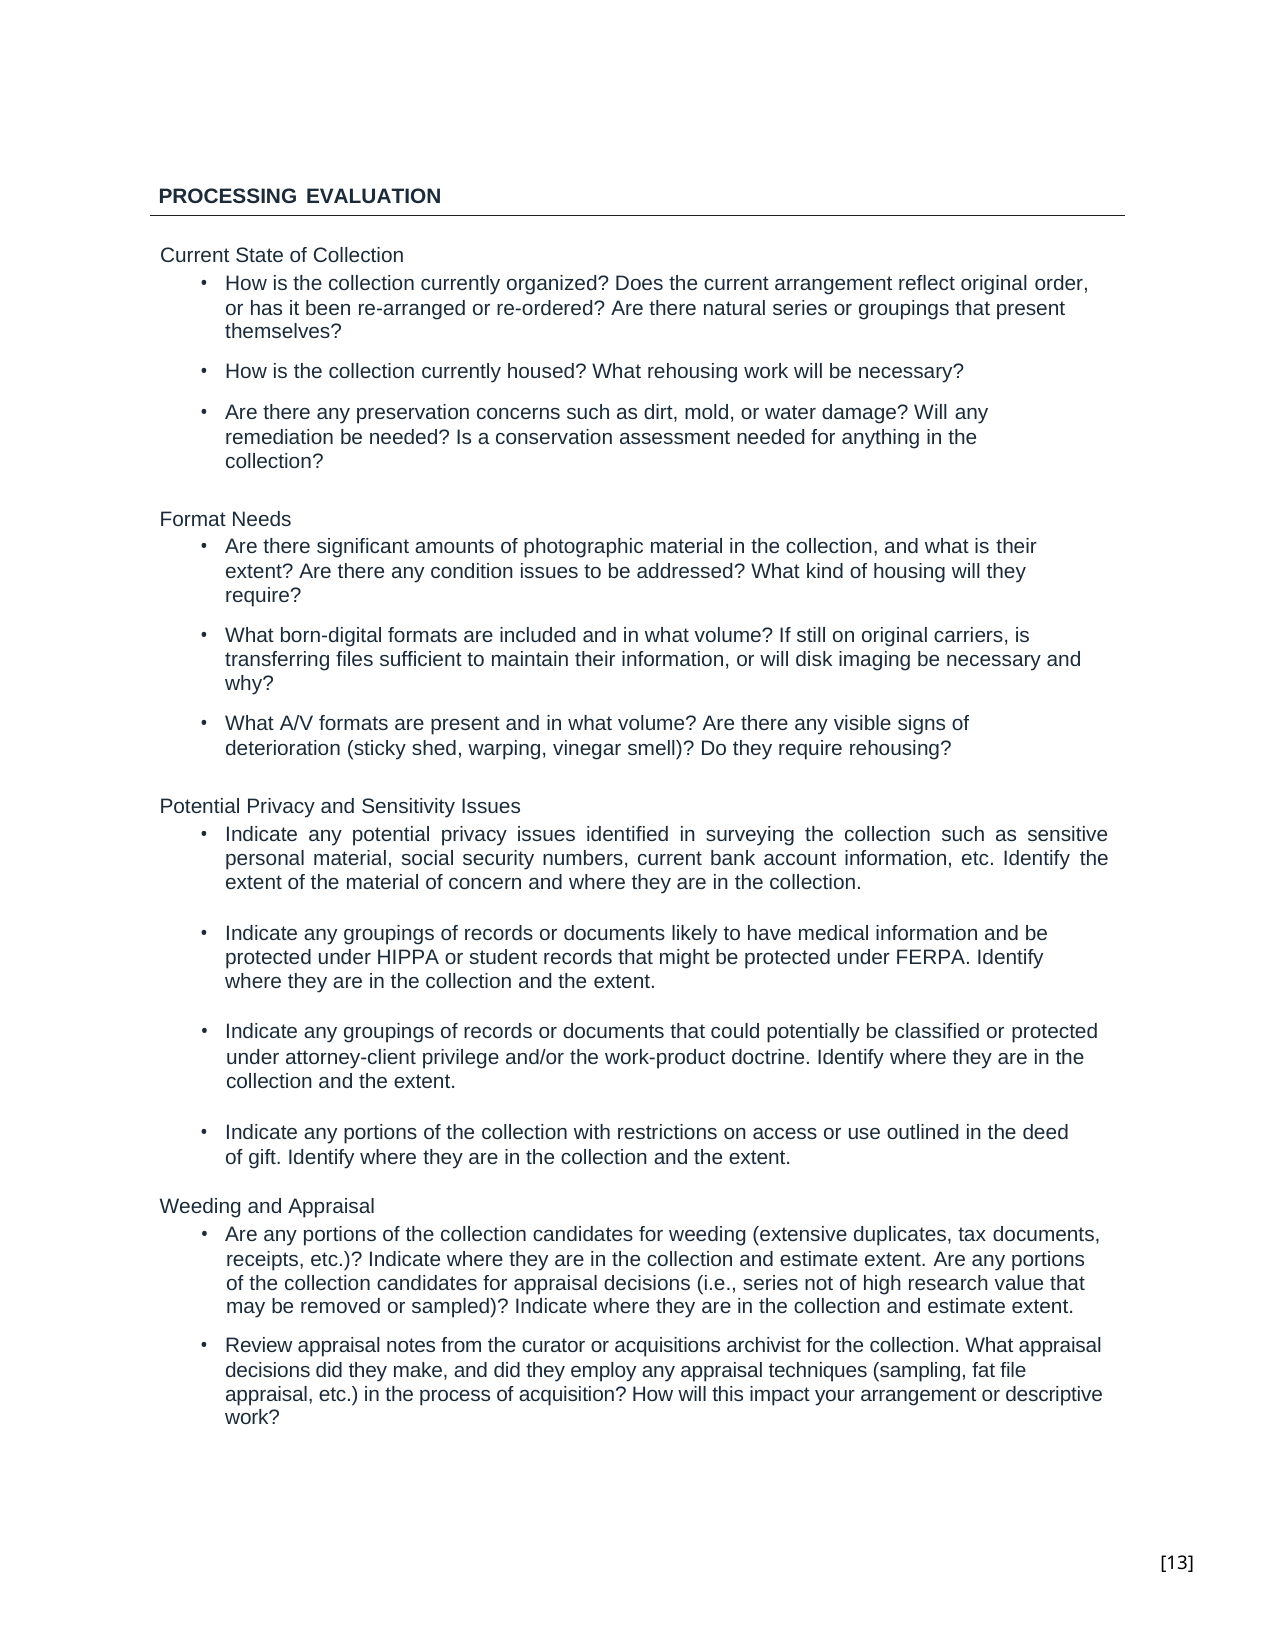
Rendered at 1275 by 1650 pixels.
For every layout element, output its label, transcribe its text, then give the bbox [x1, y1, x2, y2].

list Are there any preservation concerns such as dirt, mold, or water damage? Will any remediation be needed? Is a conservation assessment needed for anything in the collection? [200, 398, 996, 472]
subtitle PROCESSING EVALUATION [158, 184, 1194, 208]
list Indicate any potential privacy issues identified in surveying the collection such as sensitive personal material, social security numbers, current bank account information, etc. Identify the extent of the material of concern and where they are in the collection. [200, 819, 1108, 894]
list Indicate any groupings of records or documents likely to have medical information and be protected under HIPPA or student records that might be protected under FERPA. Identify where they are in the collection and the extent. [200, 918, 1102, 993]
text Format Needs [159, 504, 1194, 532]
text Potential Privacy and Sensitivity Issues [159, 791, 1194, 819]
text Current State of Collection [160, 240, 1194, 268]
list Are any portions of the collection candidates for weeding (extensive duplicates, tax documents, receipts, etc.)? Indicate where they are in the collection and estimate extent. Are any portions of the collection candidates for appraisal decisions (i.e., series not of high research value that may be removed or sampled)? Indicate where they are in the collection and estimate extent. [200, 1219, 1107, 1318]
list How is the collection currently housed? What rehousing work will be necessary? [200, 356, 1194, 384]
text Weeding and Appraisal [159, 1192, 1194, 1219]
list Indicate any groupings of records or documents that could potentially be classified or protected under attorney-client privilege and/or the work-product doctrine. Identify where they are in the collection and the extent. [200, 1017, 1107, 1093]
list What A/V formats are present and in what volume? Are there any visible signs of deterioration (sticky shed, warping, vinegar smell)? Do they require rehousing? [200, 708, 1004, 759]
list Are there significant amounts of photographic material in the collection, and what is their extent? Are there any condition issues to be addressed? What kind of housing will they require? [200, 532, 1070, 607]
list How is the collection currently organized? Does the current arrangement reflect original order, or has it been re-arranged or re-ordered? Are there natural series or groupings that present themselves? [200, 268, 1093, 343]
list What born-digital formats are included and in what volume? If still on original carriers, is transferring files sufficient to maintain their information, or will disk imaging be necessary and why? [200, 620, 1097, 695]
list Indicate any portions of the collection with restrictions on access or use outlined in the deed of gift. Identify where they are in the collection and the extent. [200, 1117, 1073, 1168]
list Review appraisal notes from the curator or acquisitions archivist for the collection. What appraisal decisions did they make, and did they employ any appraisal techniques (sampling, fat file appraisal, etc.) in the process of acquisition? How will this impact your arrangement or descriptive work? [200, 1331, 1109, 1429]
